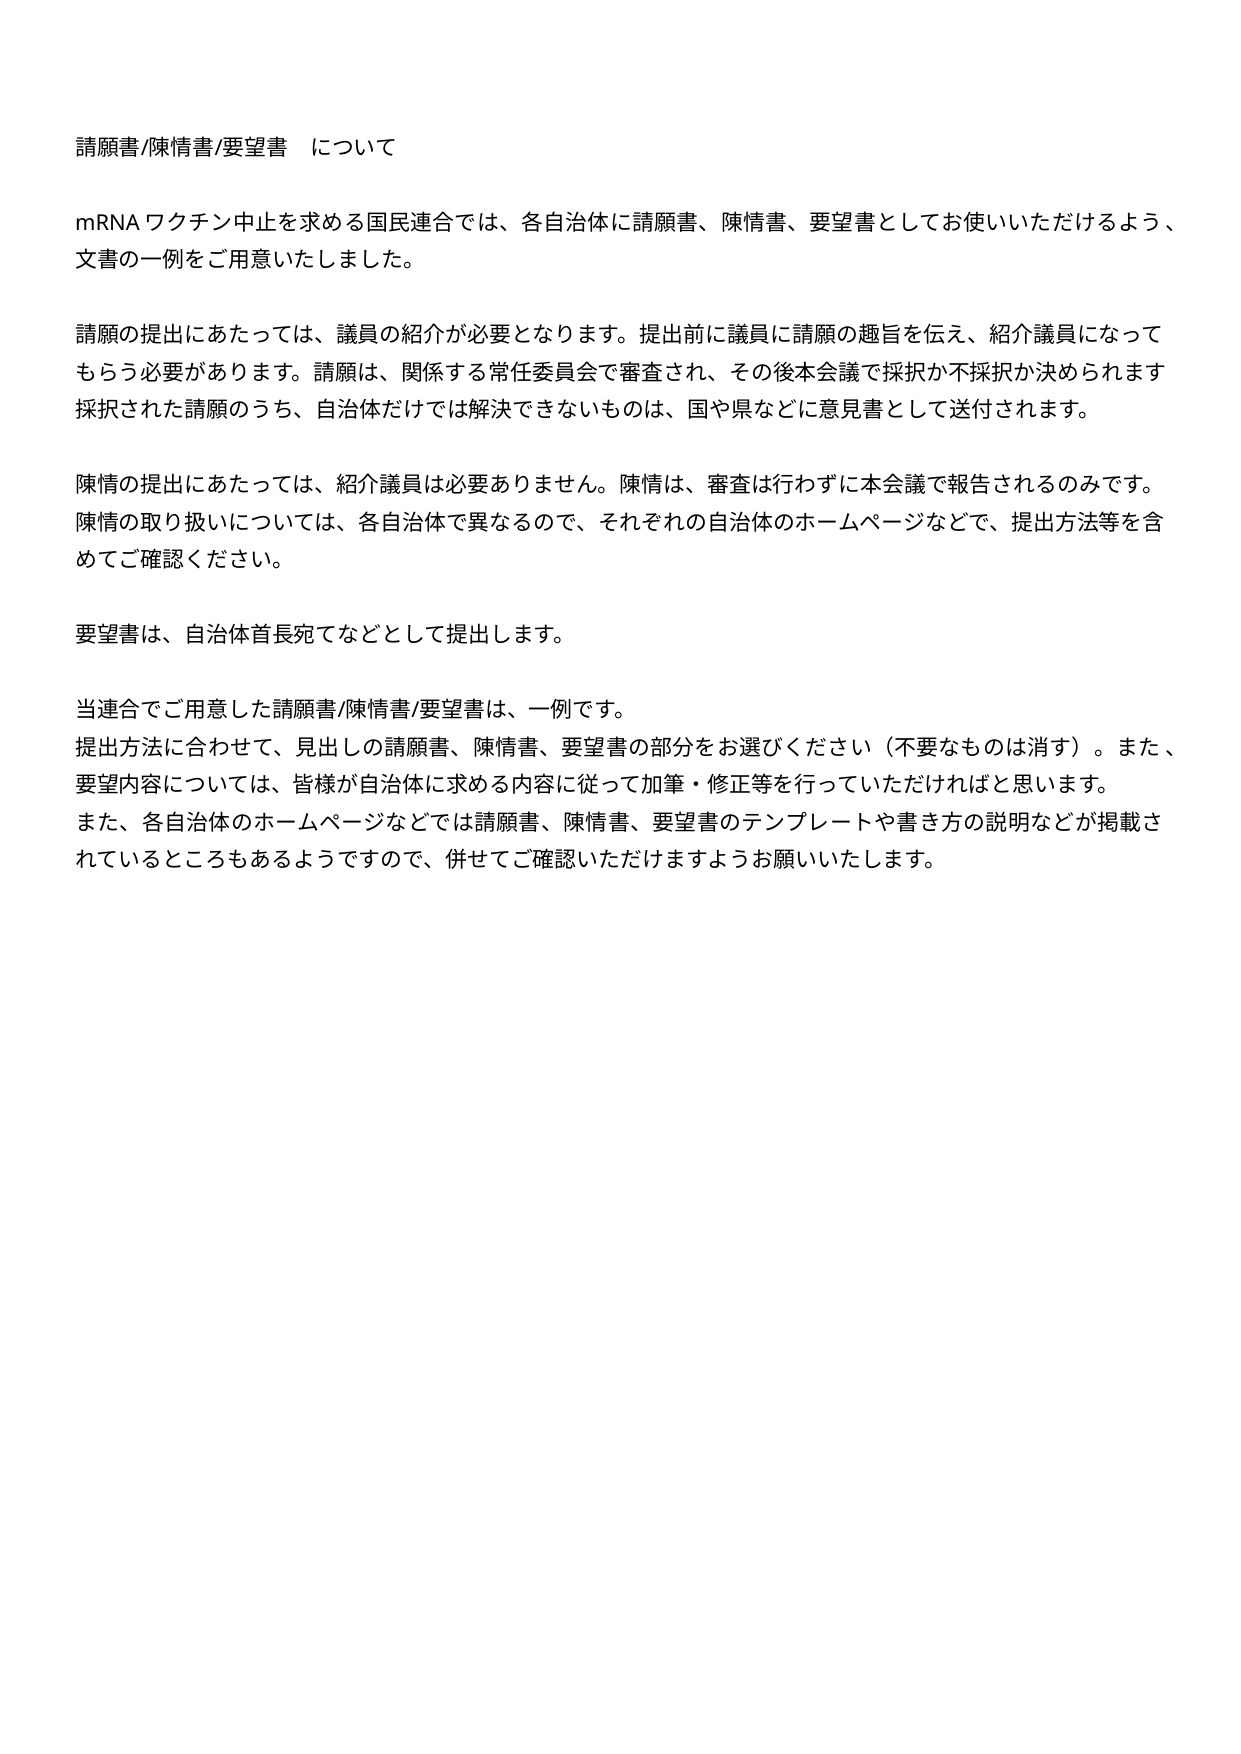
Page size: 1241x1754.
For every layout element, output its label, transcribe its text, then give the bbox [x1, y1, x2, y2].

text 提出方法に合わせて、見出しの請願書、陳情書、要望書の部分をお選びください（不要なものは消す）。また、要望内容については、皆様が自治体に求める内容に従って加筆・修正等を行っていただければと思います。 [75, 727, 1165, 802]
text 陳情の提出にあたっては、紹介議員は必要ありません。陳情は、審査は行わずに本会議で報告されるのみです。陳情の取り扱いについては、各自治体で異なるので、それぞれの自治体のホームページなどで、提出方法等を含めてご確認ください。 [75, 464, 1165, 577]
text mRNAワクチン中止を求める国民連合では、各自治体に請願書、陳情書、要望書としてお使いいただけるよう、文書の一例をご用意いたしました。 [75, 202, 1165, 277]
text また、各自治体のホームページなどでは請願書、陳情書、要望書のテンプレートや書き方の説明などが掲載されているところもあるようですので、併せてご確認いただけますようお願いいたします。 [75, 802, 1165, 877]
text 当連合でご用意した請願書/陳情書/要望書は、一例です。 [75, 689, 1165, 727]
text 請願の提出にあたっては、議員の紹介が必要となります。提出前に議員に請願の趣旨を伝え、紹介議員になってもらう必要があります。請願は、関係する常任委員会で審査され、その後本会議で採択か不採択か決められます。採択された請願のうち、自治体だけでは解決できないものは、国や県などに意見書として送付されます。 [75, 314, 1165, 427]
text 請願書/陳情書/要望書 について [75, 127, 1165, 164]
text 要望書は、自治体首長宛てなどとして提出します。 [75, 614, 1165, 652]
